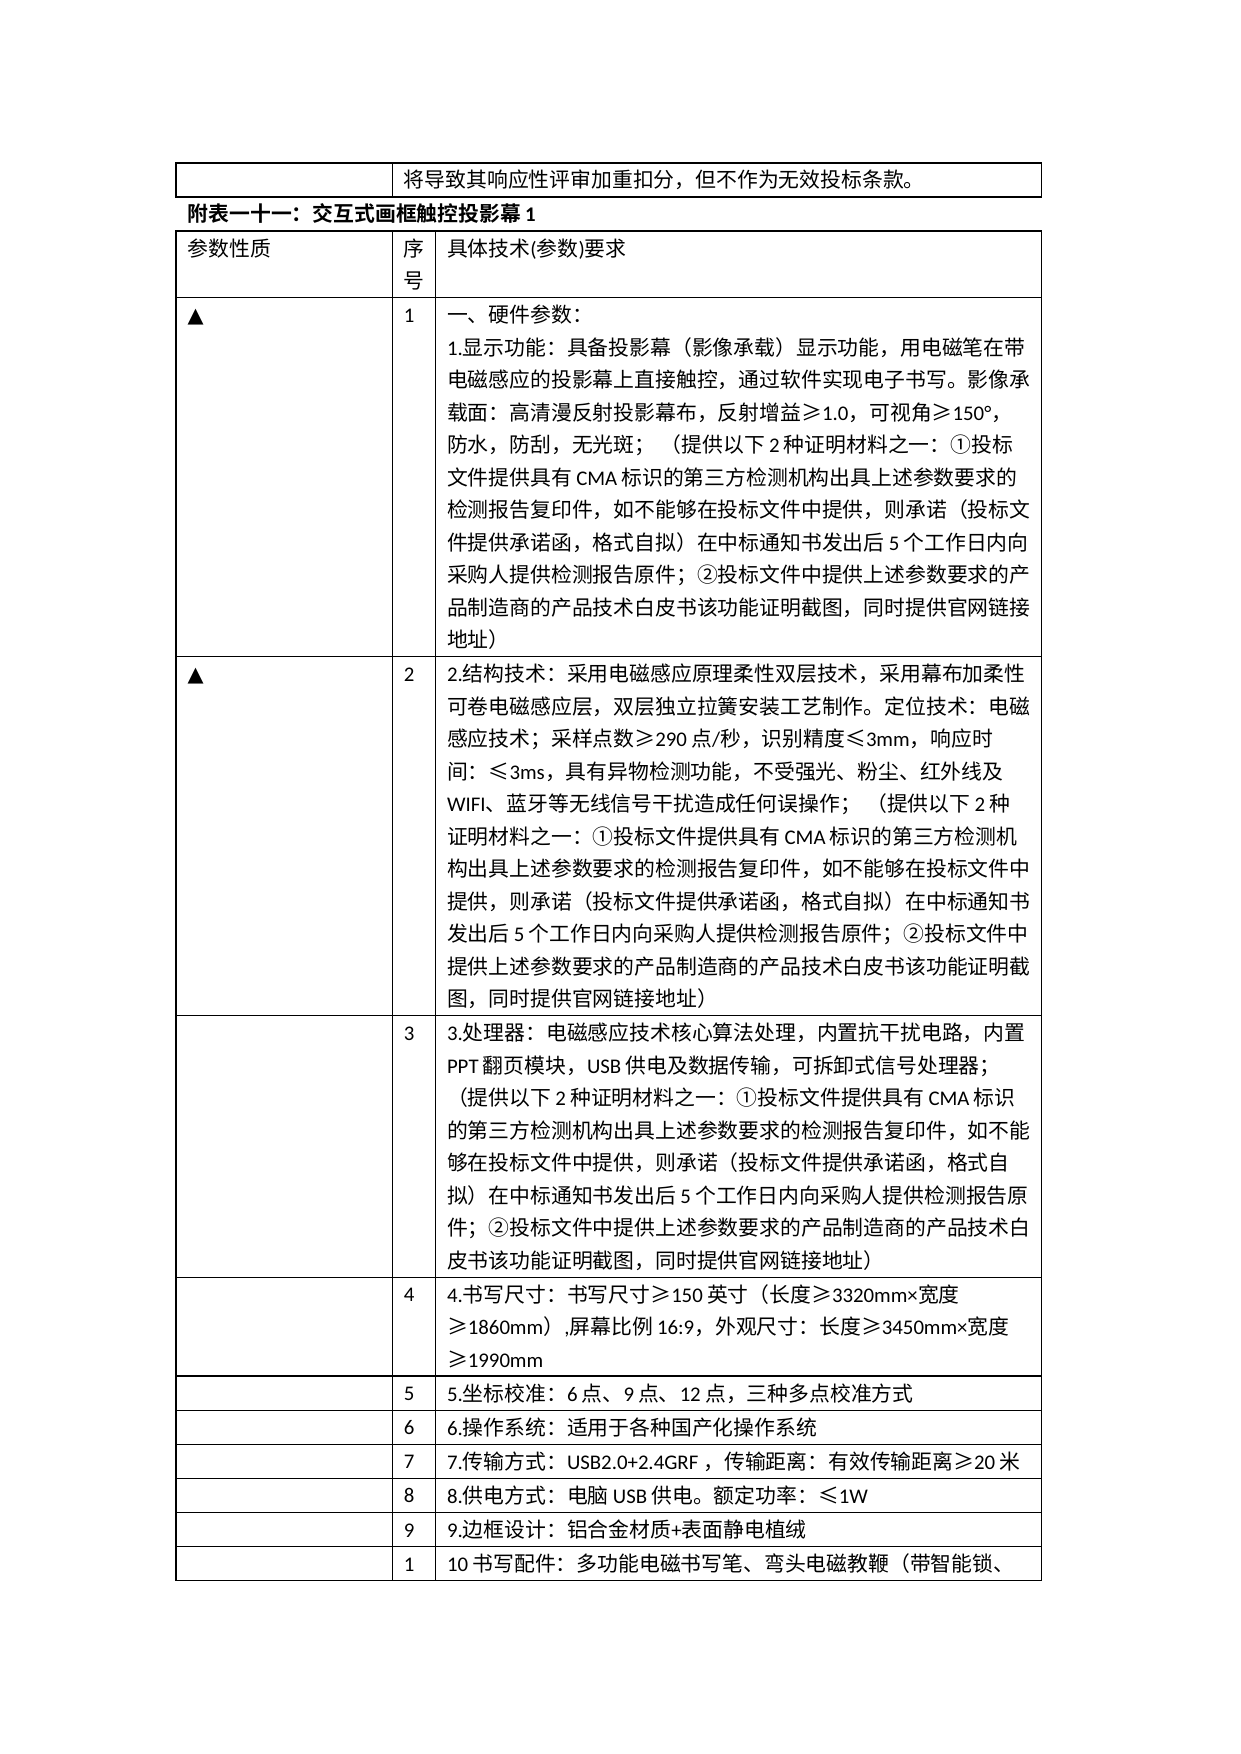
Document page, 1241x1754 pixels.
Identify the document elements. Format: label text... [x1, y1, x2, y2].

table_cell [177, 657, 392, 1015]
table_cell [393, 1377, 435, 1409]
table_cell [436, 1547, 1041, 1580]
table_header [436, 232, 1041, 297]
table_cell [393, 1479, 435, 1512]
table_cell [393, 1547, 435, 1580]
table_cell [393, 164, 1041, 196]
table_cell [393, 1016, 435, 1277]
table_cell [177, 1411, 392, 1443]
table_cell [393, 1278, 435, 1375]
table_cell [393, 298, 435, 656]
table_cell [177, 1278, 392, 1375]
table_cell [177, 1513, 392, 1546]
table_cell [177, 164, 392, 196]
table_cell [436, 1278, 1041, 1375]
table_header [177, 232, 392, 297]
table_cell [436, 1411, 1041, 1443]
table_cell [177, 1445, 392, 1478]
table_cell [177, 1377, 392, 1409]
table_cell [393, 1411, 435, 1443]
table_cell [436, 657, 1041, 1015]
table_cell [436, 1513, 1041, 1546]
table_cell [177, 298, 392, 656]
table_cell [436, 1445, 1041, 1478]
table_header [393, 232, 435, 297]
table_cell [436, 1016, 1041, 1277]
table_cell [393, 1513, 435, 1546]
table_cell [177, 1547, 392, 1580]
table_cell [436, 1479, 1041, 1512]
text 附表一十一：交互式画框触控投影幕1 [187, 198, 1053, 230]
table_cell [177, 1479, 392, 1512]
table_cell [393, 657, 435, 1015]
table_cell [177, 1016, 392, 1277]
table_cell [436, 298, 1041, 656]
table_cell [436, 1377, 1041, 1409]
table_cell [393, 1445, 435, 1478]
